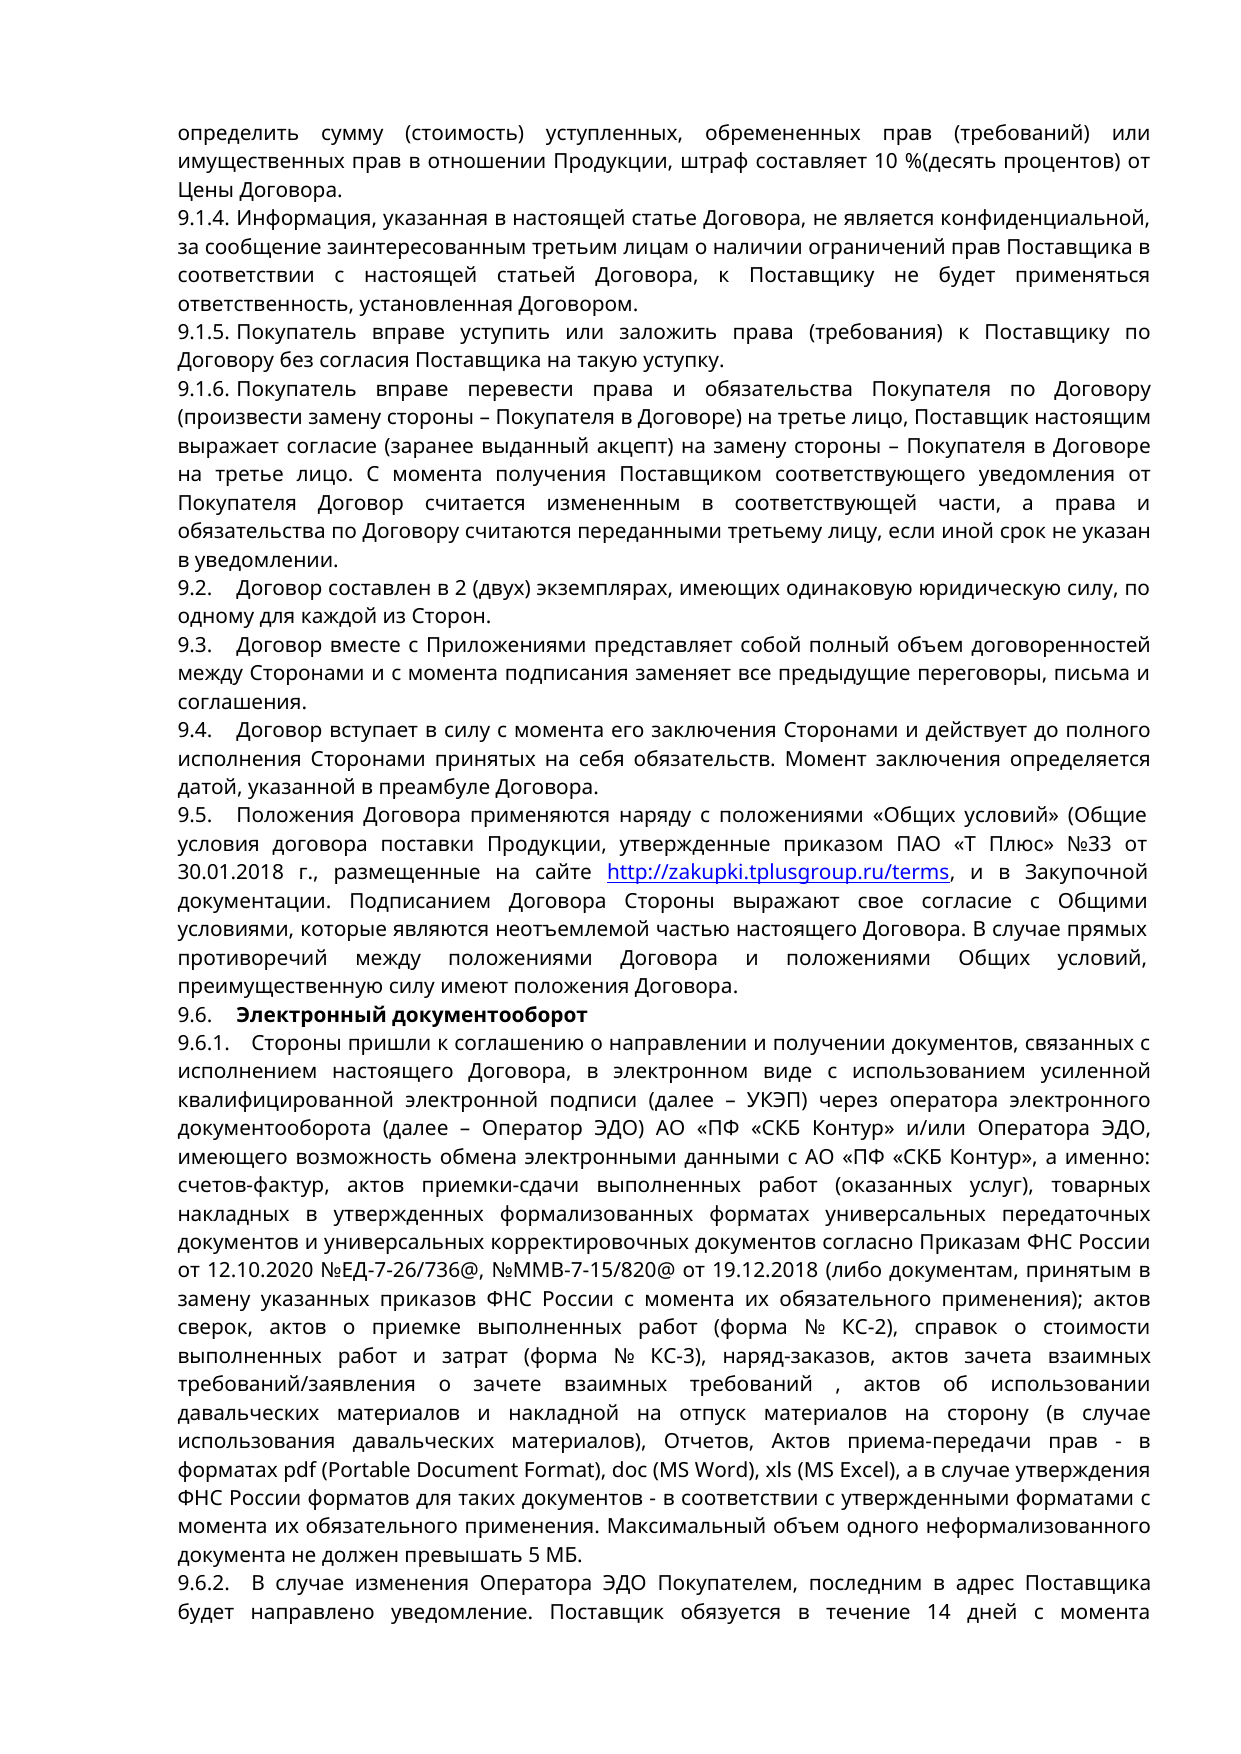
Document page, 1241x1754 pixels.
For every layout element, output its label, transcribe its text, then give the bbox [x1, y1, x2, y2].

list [177, 118, 1152, 203]
list Информация, указанная в настоящей статье Договора, не является конфиденциальной, за сообщение заинтересованным третьим лицам о наличии ограничений прав Поставщика в соответствии с настоящей статьей Договора, к Поставщику не будет применяться ответственность, установленная Договором. [177, 203, 1152, 317]
list Договор вступает в силу с момента его заключения Сторонами и действует до полного исполнения Сторонами принятых на себя обязательств. Момент заключения определяется датой, указанной в преамбуле Договора. [177, 715, 1152, 801]
list Покупатель вправе уступить или заложить права (требования) к Поставщику по Договору без согласия Поставщика на такую уступку. [177, 317, 1152, 374]
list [177, 1568, 1152, 1625]
list Договор вместе с Приложениями представляет собой полный объем договоренностей между Сторонами и с момента подписания заменяет все предыдущие переговоры, письма и соглашения. [177, 630, 1152, 715]
list Электронный документооборот [177, 1000, 1152, 1028]
list Положения Договора применяются наряду с положениями «Общих условий» (Общие условия договора поставки Продукции, утвержденные приказом ПАО «Т Плюс» №33 от 30.01.2018 г., размещенные на сайте http://zakupki.tplusgroup.ru/terms, и в Закупочной документации. Подписанием Договора Стороны выражают свое согласие с Общими условиями, которые являются неотъемлемой частью настоящего Договора. В случае прямых противоречий между положениями Договора и положениями Общих условий, преимущественную силу имеют положения Договора. [177, 801, 1148, 1000]
list Договор составлен в 2 (двух) экземплярах, имеющих одинаковую юридическую силу, по одному для каждой из Сторон. [177, 573, 1152, 630]
list Покупатель вправе перевести права и обязательства Покупателя по Договору (произвести замену стороны – Покупателя в Договоре) на третье лицо, Поставщик настоящим выражает согласие (заранее выданный акцепт) на замену стороны – Покупателя в Договоре на третье лицо. С момента получения Поставщиком соответствующего уведомления от Покупателя Договор считается измененным в соответствующей части, а права и обязательства по Договору считаются переданными третьему лицу, если иной срок не указан в уведомлении. [177, 374, 1152, 573]
list Стороны пришли к соглашению о направлении и получении документов, связанных с исполнением настоящего Договора, в электронном виде с использованием усиленной квалифицированной электронной подписи (далее – УКЭП) через оператора электронного документооборота (далее – Оператор ЭДО) АО «ПФ «СКБ Контур» и/или Оператора ЭДО, имеющего возможность обмена электронными данными с АО «ПФ «СКБ Контур», а именно: счетов-фактур, актов приемки-сдачи выполненных работ (оказанных услуг), товарных накладных в утвержденных формализованных форматах универсальных передаточных документов и универсальных корректировочных документов согласно Приказам ФНС России от 12.10.2020 №ЕД-7-26/736@, №ММВ-7-15/820@ от 19.12.2018 (либо документам, принятым в замену указанных приказов ФНС России с момента их обязательного применения); актов сверок, актов о приемке выполненных работ (форма № КС-2), справок о стоимости выполненных работ и затрат (форма № КС-3), наряд-заказов, актов зачета взаимных требований/заявления о зачете взаимных требований , актов об использовании давальческих материалов и накладной на отпуск материалов на сторону (в случае использования давальческих материалов), Отчетов, Актов приема-передачи прав - в форматах pdf (Portable Document Format), doc (MS Word), xls (MS Excel), а в случае утверждения ФНС России форматов для таких документов - в соответствии с утвержденными форматами с момента их обязательного применения. Максимальный объем одного неформализованного документа не должен превышать 5 МБ. [177, 1028, 1152, 1568]
